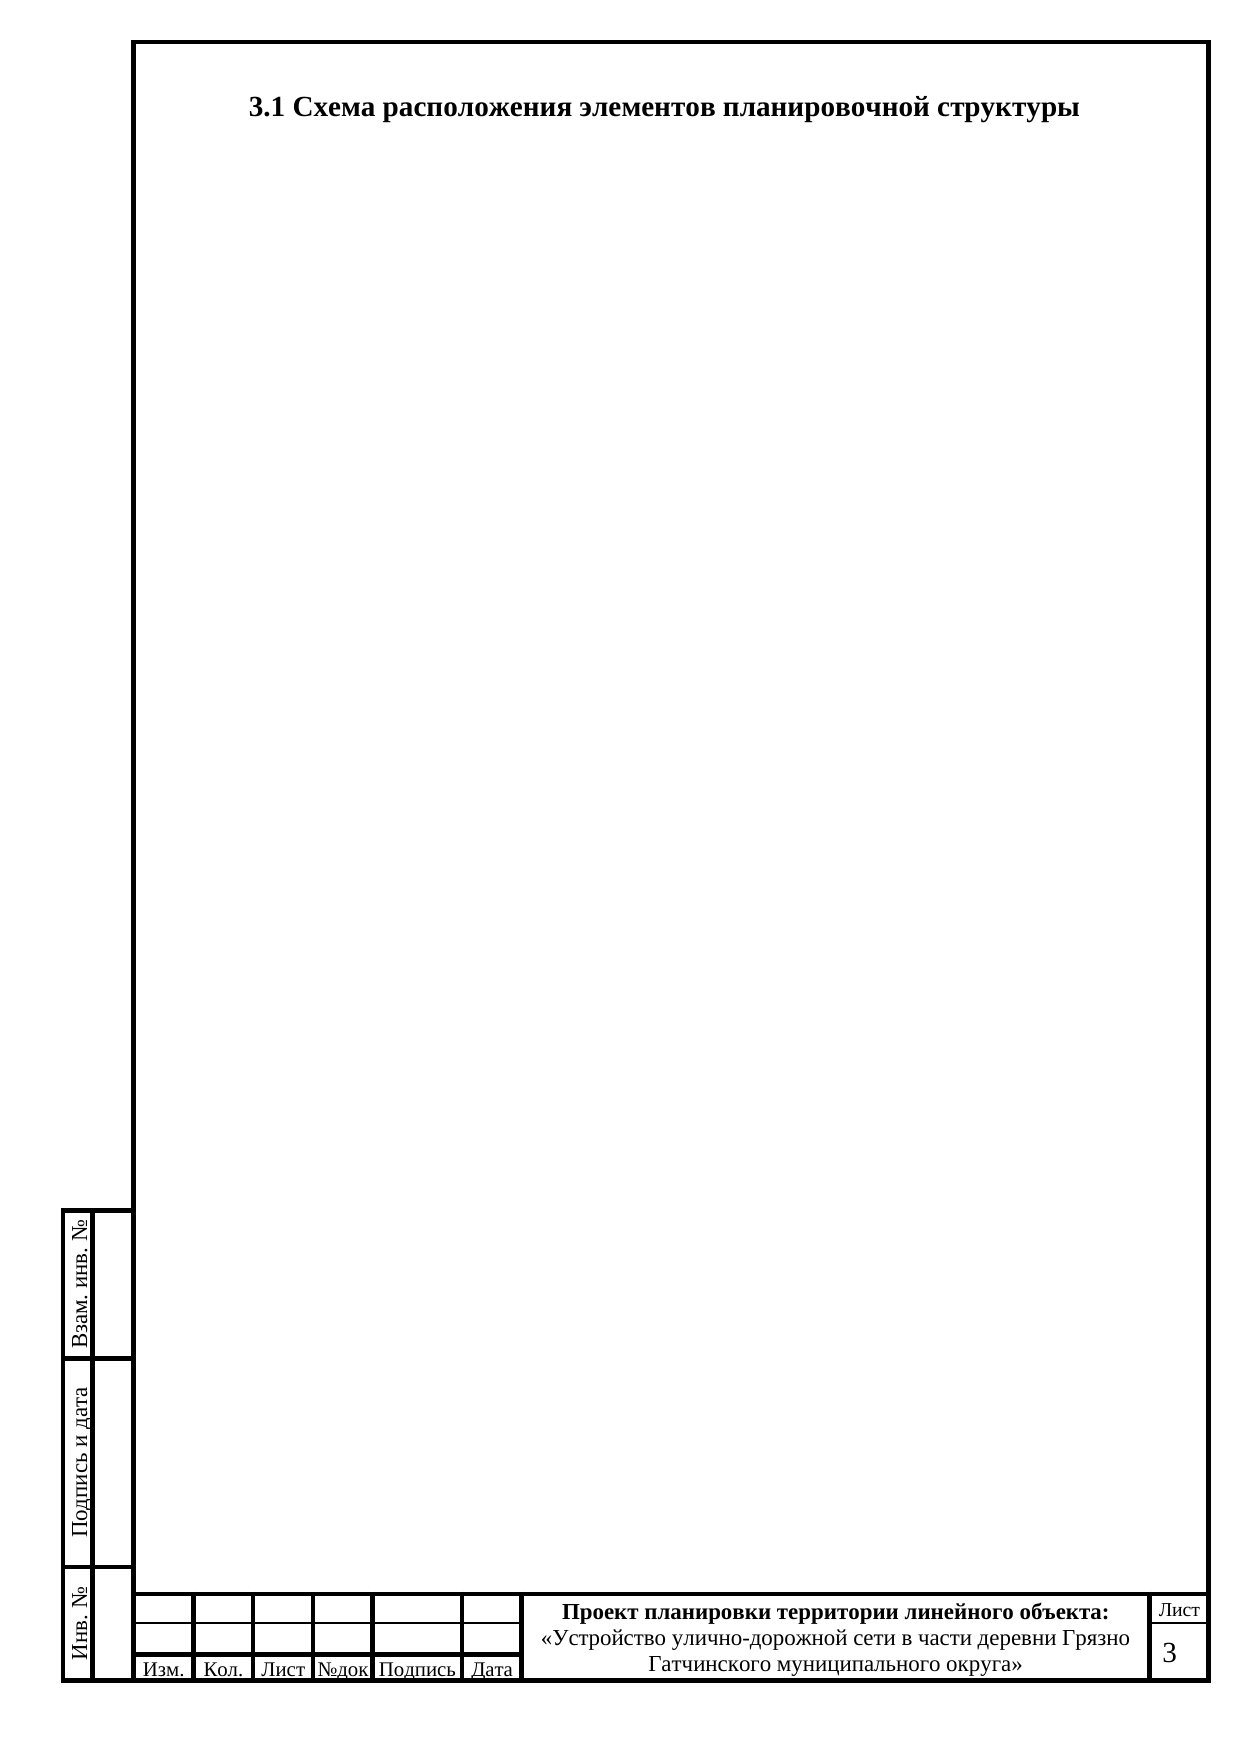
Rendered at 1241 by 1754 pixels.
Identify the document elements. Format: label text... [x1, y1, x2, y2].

text 3.1 Схема расположения элементов планировочной структуры [177, 89, 1152, 122]
